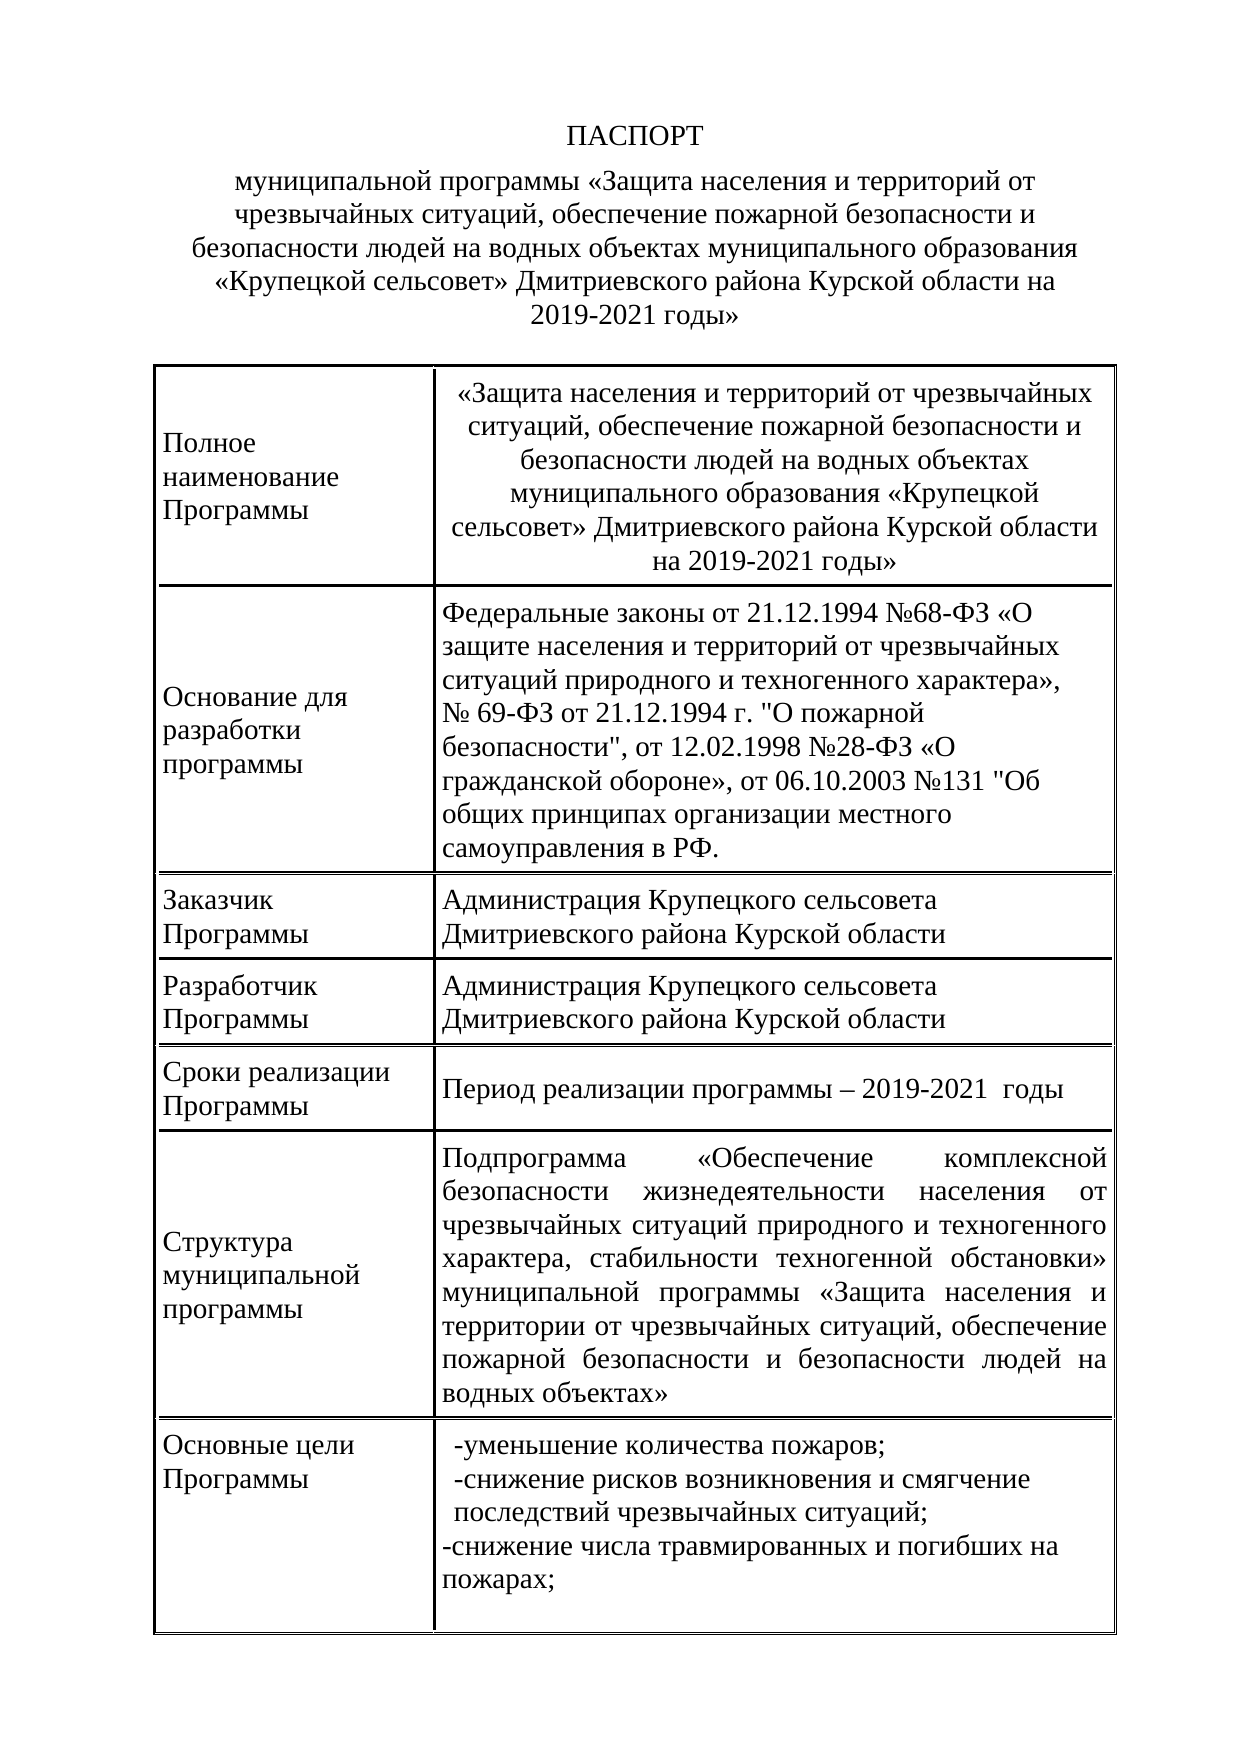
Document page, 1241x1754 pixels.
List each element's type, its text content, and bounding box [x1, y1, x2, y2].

text 2019-2021 годы» [162, 297, 1107, 330]
table_cell Период реализации программы – 2019-2021 годы [436, 1043, 1114, 1129]
table_cell Заказчик Программы [156, 871, 433, 957]
text ПАСПОРТ [162, 118, 1107, 152]
table_cell Разработчик Программы [156, 957, 433, 1043]
table_cell Федеральные законы от 21.12.1994 №68-ФЗ «О защите населения и территорий от чрезвычайных ситуаций природного и техногенного характера», № 69-ФЗ от 21.12.1994 г. "О пожарной безопасности", от 12.02.1998 №28-ФЗ «О гражданской обороне», от 06.10.2003 №131 "Об общих принципах организации местного самоуправления в РФ. [436, 584, 1114, 871]
table_header Полное наименование Программы [156, 366, 434, 584]
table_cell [434, 1416, 1114, 1632]
table_cell Администрация Крупецкого сельсовета Дмитриевского района Курской области [436, 871, 1114, 957]
table_cell Подпрограмма «Обеспечение комплексной безопасности жизнедеятельности населения от чрезвычайных ситуаций природного и техногенного характера, стабильности техногенной обстановки» муниципальной программы «Защита населения и территории от чрезвычайных ситуаций, обеспечение пожарной безопасности и безопасности людей на водных объектах» [436, 1129, 1114, 1416]
text муниципальной программы «Защита населения и территорий от чрезвычайных ситуаций, обеспечение пожарной безопасности и безопасности людей на водных объектах муниципального образования «Крупецкой сельсовет» Дмитриевского района Курской области на [162, 163, 1107, 297]
table_cell Сроки реализации Программы [156, 1043, 433, 1129]
table_header «Защита населения и территорий от чрезвычайных ситуаций, обеспечение пожарной безопасности и безопасности людей на водных объектах муниципального образования «Крупецкой сельсовет» Дмитриевского района Курской области на 2019-2021 годы» [434, 367, 1114, 584]
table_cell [156, 1416, 434, 1632]
table_cell Основание для разработки программы [156, 584, 433, 871]
table_cell Администрация Крупецкого сельсовета Дмитриевского района Курской области [436, 957, 1114, 1043]
table_cell Структура муниципальной программы [156, 1129, 433, 1416]
